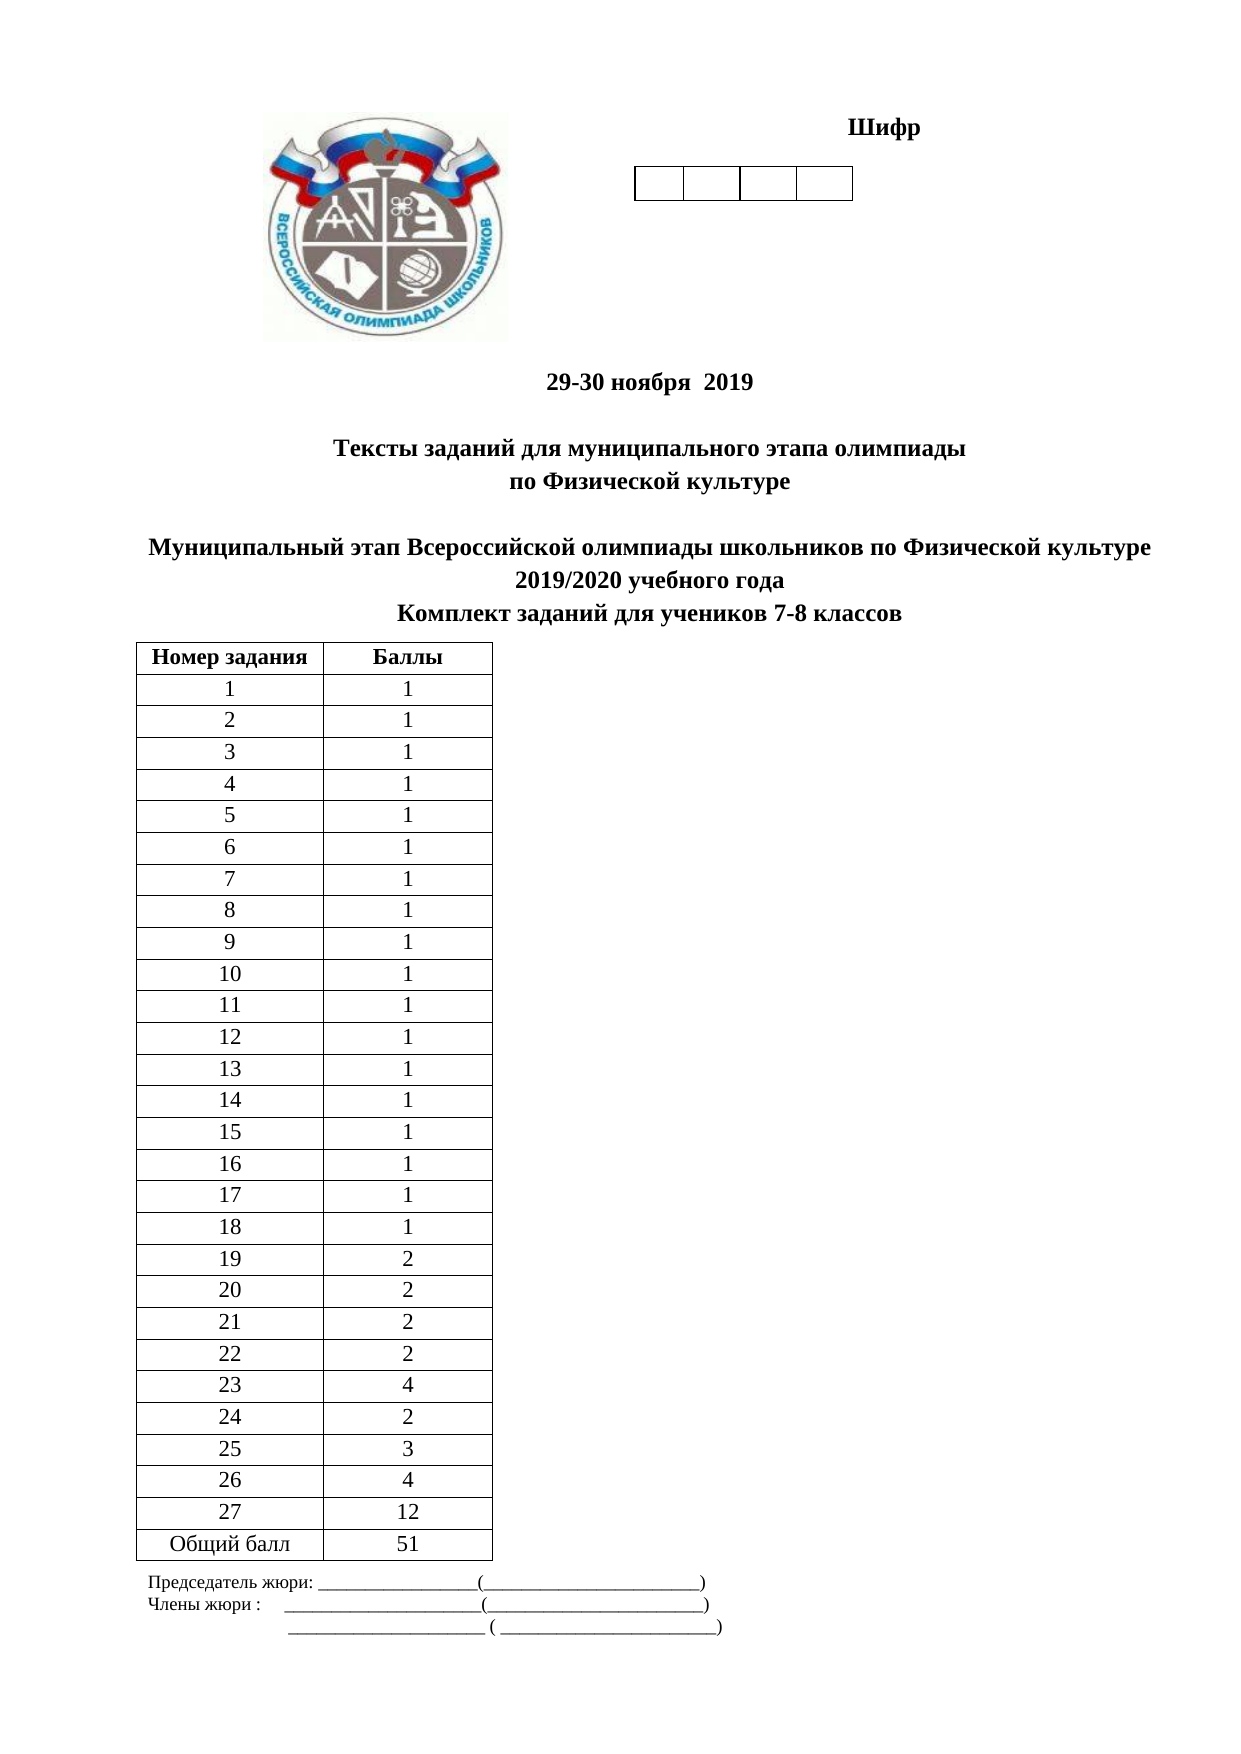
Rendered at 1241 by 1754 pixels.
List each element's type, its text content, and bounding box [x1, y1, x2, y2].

table_cell 1 [324, 991, 492, 1022]
table_cell 2 [324, 1276, 492, 1307]
table_cell 19 [137, 1245, 323, 1275]
text Члены жюри : _____________________(_______________________) [148, 1593, 1152, 1614]
table_cell 4 [324, 1466, 492, 1497]
table_cell 1 [324, 960, 492, 990]
table_cell 2 [324, 1245, 492, 1275]
table_cell 3 [324, 1435, 492, 1465]
table_cell 26 [137, 1466, 323, 1497]
table_cell 1 [324, 928, 492, 959]
table_cell 25 [137, 1435, 323, 1465]
table_cell 1 [324, 675, 492, 705]
table_cell 17 [137, 1181, 323, 1212]
table_header Шифр [635, 112, 1133, 367]
table_cell 1 [324, 1086, 492, 1117]
table_cell 6 [137, 833, 323, 864]
table_cell 5 [137, 801, 323, 832]
table_cell 1 [324, 1213, 492, 1244]
text Тексты заданий для муниципального этапа олимпиады [148, 433, 1152, 462]
text по Физической культуре [148, 466, 1152, 495]
table_cell 1 [324, 1150, 492, 1180]
table_cell 13 [137, 1055, 323, 1085]
table_cell 4 [137, 770, 323, 800]
table_cell 15 [137, 1118, 323, 1149]
table_cell 1 [324, 833, 492, 864]
table_cell 1 [324, 1181, 492, 1212]
table_cell 18 [137, 1213, 323, 1244]
table_cell 2 [324, 1340, 492, 1370]
table_cell 51 [324, 1530, 492, 1560]
table_cell 24 [137, 1403, 323, 1434]
table_cell 22 [137, 1340, 323, 1370]
table_cell 11 [137, 991, 323, 1022]
table_cell 4 [324, 1371, 492, 1402]
table_cell 7 [137, 865, 323, 895]
picture [263, 112, 509, 342]
table_cell 1 [324, 1118, 492, 1149]
table_cell 3 [137, 738, 323, 769]
table_header Номер задания [137, 643, 323, 674]
table_cell 1 [324, 865, 492, 895]
table_cell 1 [324, 706, 492, 737]
table_cell 2 [324, 1403, 492, 1434]
table_cell 10 [137, 960, 323, 990]
text Муниципальный этап Всероссийской олимпиады школьников по Физической культуре 2019/2020 учебного года [148, 532, 1152, 594]
table_cell 23 [137, 1371, 323, 1402]
table_header [136, 112, 635, 367]
table_cell 1 [324, 896, 492, 927]
text 29-30 ноября 2019 [148, 367, 1152, 396]
table_cell 16 [137, 1150, 323, 1180]
table_cell Общий балл [137, 1530, 323, 1560]
table_cell 1 [137, 675, 323, 705]
table_cell 1 [324, 738, 492, 769]
table_cell 1 [324, 801, 492, 832]
table_cell 12 [137, 1023, 323, 1054]
table_header Баллы [324, 643, 492, 674]
table_cell 8 [137, 896, 323, 927]
table_cell 12 [324, 1498, 492, 1529]
text Председатель жюри: _________________(_______________________) [148, 1571, 1152, 1593]
text _____________________ ( _______________________) [148, 1614, 1152, 1636]
table_cell 9 [137, 928, 323, 959]
table_cell 2 [324, 1308, 492, 1339]
table_cell 21 [137, 1308, 323, 1339]
table_cell 20 [137, 1276, 323, 1307]
table_cell 2 [137, 706, 323, 737]
table_cell 27 [137, 1498, 323, 1529]
table_cell 1 [324, 770, 492, 800]
table_cell 1 [324, 1055, 492, 1085]
table_cell 1 [324, 1023, 492, 1054]
text Комплект заданий для учеников 7-8 классов [148, 598, 1152, 627]
table_cell 14 [137, 1086, 323, 1117]
